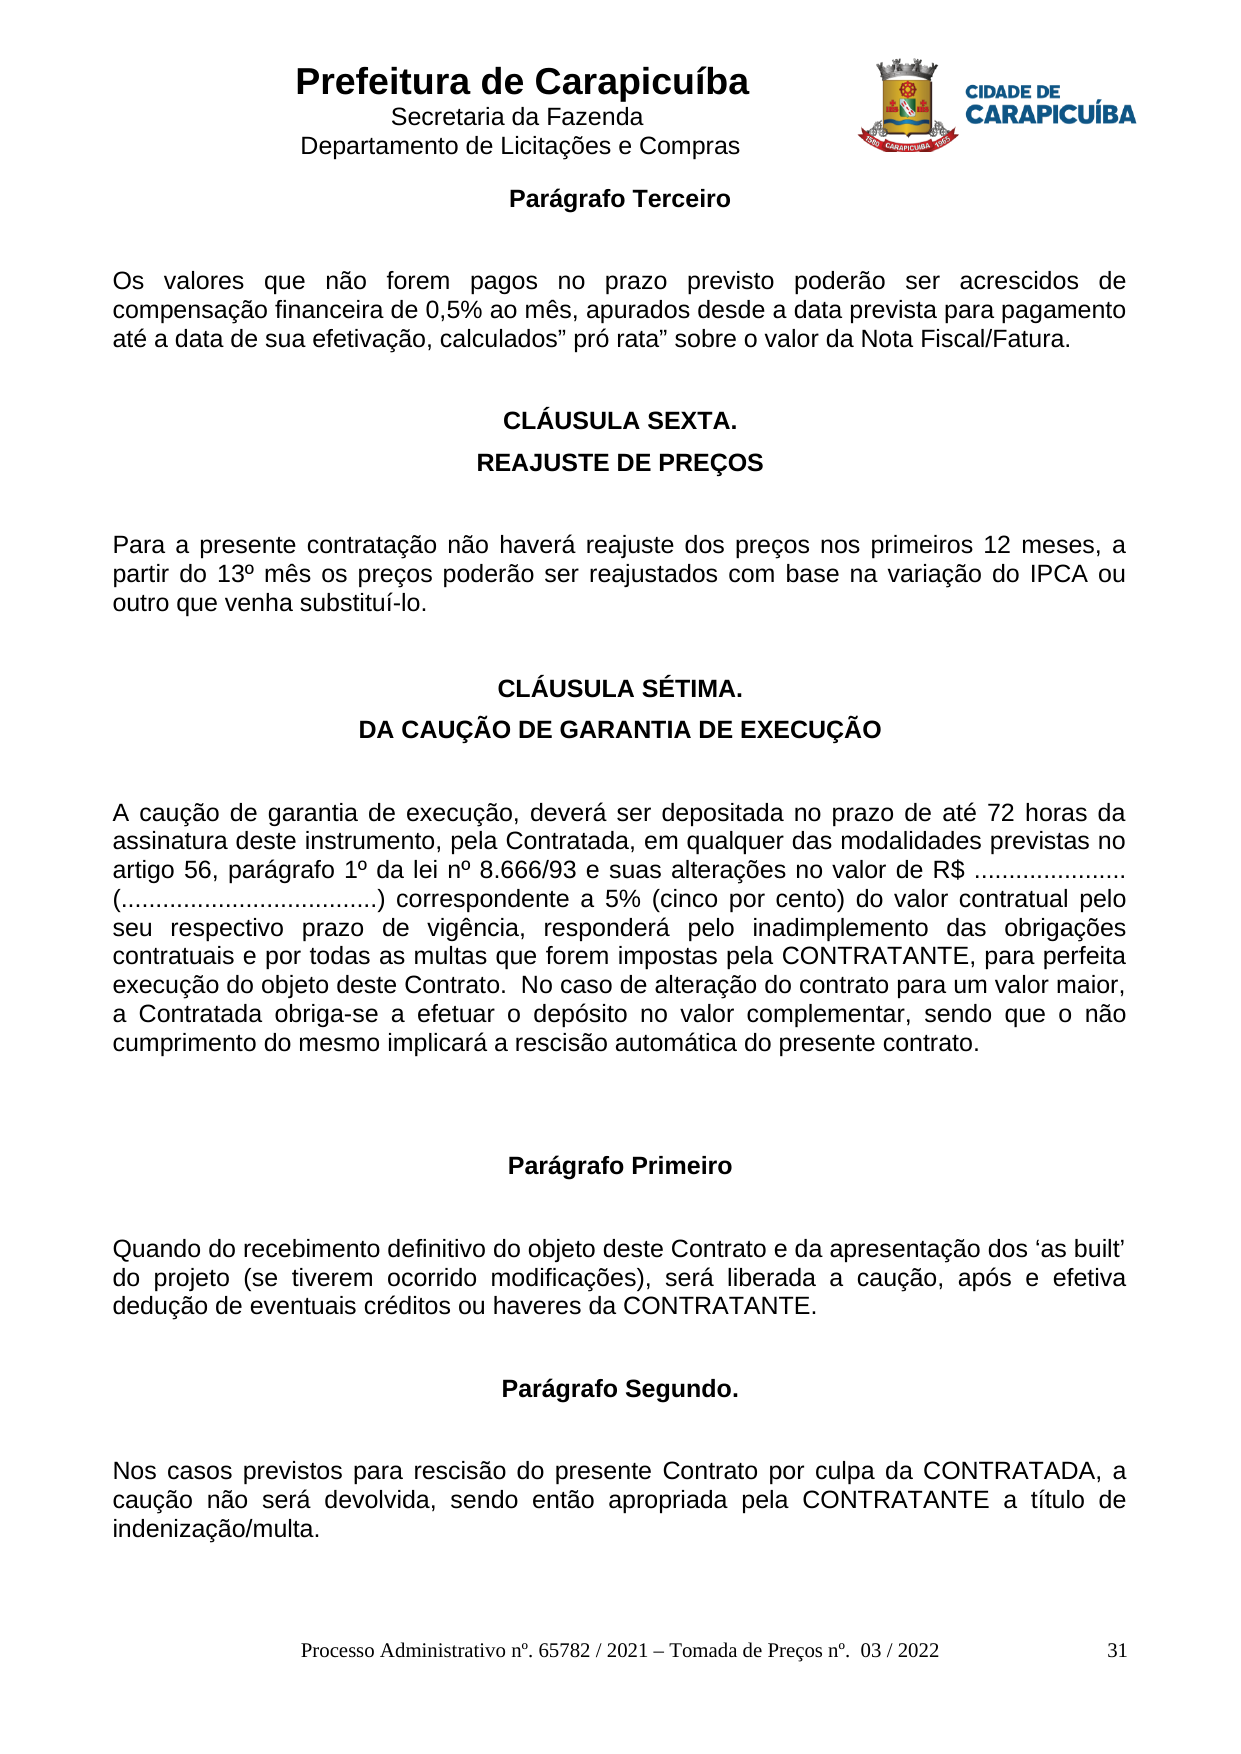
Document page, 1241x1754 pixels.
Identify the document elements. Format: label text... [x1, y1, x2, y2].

text REAJUSTE DE PREÇOS [112, 447, 1128, 476]
picture [857, 57, 1139, 152]
text Nos casos previstos para rescisão do presente Contrato por culpa da CONTRATADA, a caução não será devolvida, sendo então apropriada pela CONTRATANTE a título de indenização/multa. [112, 1456, 1128, 1542]
text Para a presente contratação não haverá reajuste dos preços nos primeiros 12 meses, a partir do 13º mês os preços poderão ser reajustados com base na variação do IPCA ou outro que venha substituí-lo. [112, 530, 1128, 616]
text Parágrafo Terceiro [112, 184, 1128, 212]
text Parágrafo Segundo. [112, 1374, 1128, 1402]
text A caução de garantia de execução, deverá ser depositada no prazo de até 72 horas da assinatura deste instrumento, pela Contratada, em qualquer das modalidades previstas no artigo 56, parágrafo 1º da lei nº 8.666/93 e suas alterações no valor de R$ ...................... (.....................................) correspondente a 5% (cinco por cento) do valor contratual pelo seu respectivo prazo de vigência, responderá pelo inadimplemento das obrigações contratuais e por todas as multas que forem impostas pela CONTRATANTE, para perfeita execução do objeto deste Contrato. No caso de alteração do contrato para um valor maior, a Contratada obriga-se a efetuar o depósito no valor complementar, sendo que o não cumprimento do mesmo implicará a rescisão automática do presente contrato. [112, 797, 1128, 1056]
text Quando do recebimento definitivo do objeto deste Contrato e da apresentação dos ‘as built’ do projeto (se tiverem ocorrido modificações), será liberada a caução, após e efetiva dedução de eventuais créditos ou haveres da CONTRATANTE. [112, 1234, 1128, 1320]
text Os valores que não forem pagos no prazo previsto poderão ser acrescidos de compensação financeira de 0,5% ao mês, apurados desde a data prevista para pagamento até a data de sua efetivação, calculados” pró rata” sobre o valor da Nota Fiscal/Fatura. [112, 266, 1128, 352]
text CLÁUSULA SÉTIMA. [112, 674, 1128, 702]
text Parágrafo Primeiro [112, 1151, 1128, 1180]
text CLÁUSULA SEXTA. [112, 406, 1128, 435]
text DA CAUÇÃO DE GARANTIA DE EXECUÇÃO [112, 715, 1128, 744]
